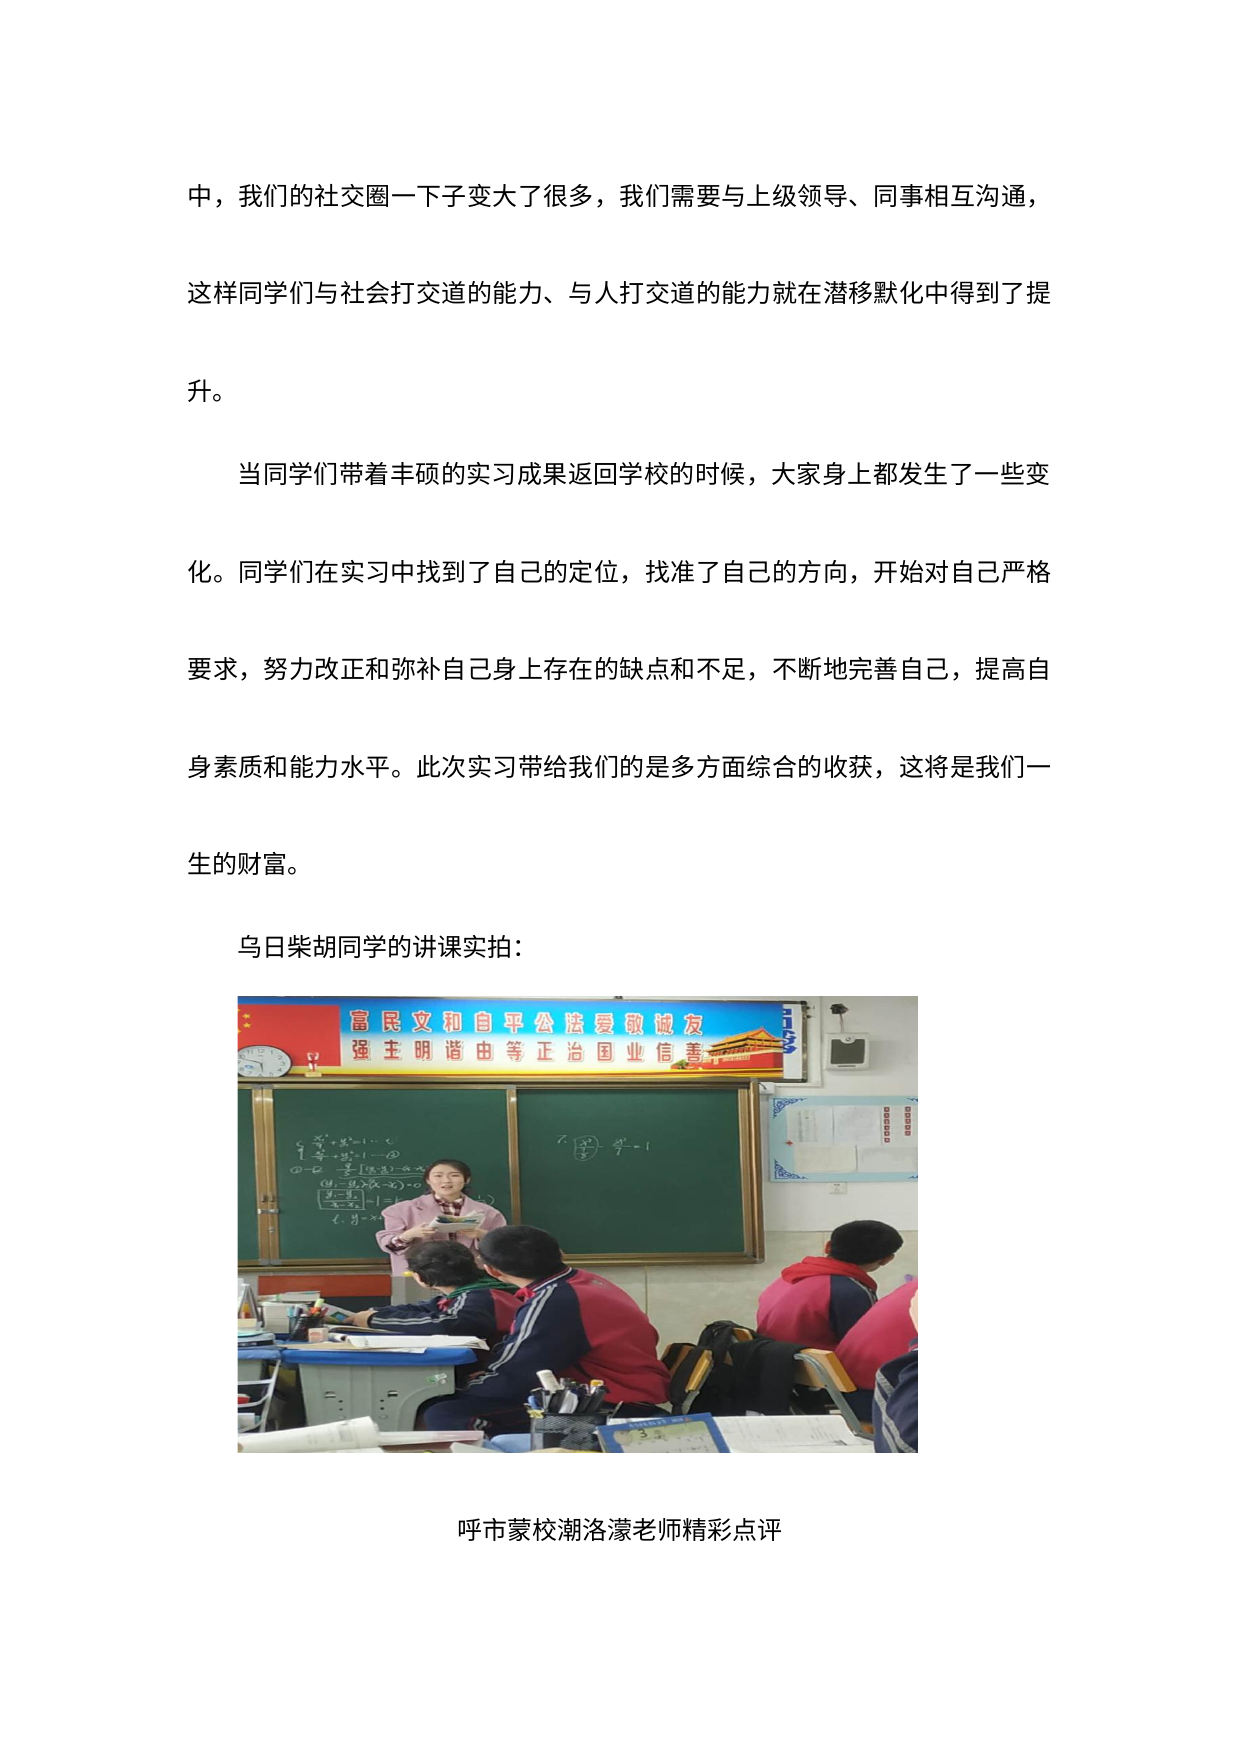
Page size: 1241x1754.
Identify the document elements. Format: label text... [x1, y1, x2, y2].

picture [237, 996, 918, 1453]
text 当同学们带着丰硕的实习成果返回学校的时候，大家身上都发生了一些变化。同学们在实习中找到了自己的定位，找准了自己的方向，开始对自己严格要求，努力改正和弥补自己身上存在的缺点和不足，不断地完善自己，提高自身素质和能力水平。此次实习带给我们的是多方面综合的收获，这将是我们一生的财富。 [187, 440, 1053, 895]
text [187, 162, 1053, 422]
text 呼市蒙校潮洛濛老师精彩点评 [187, 1496, 1053, 1561]
text 乌日柴胡同学的讲课实拍： [187, 913, 1053, 978]
